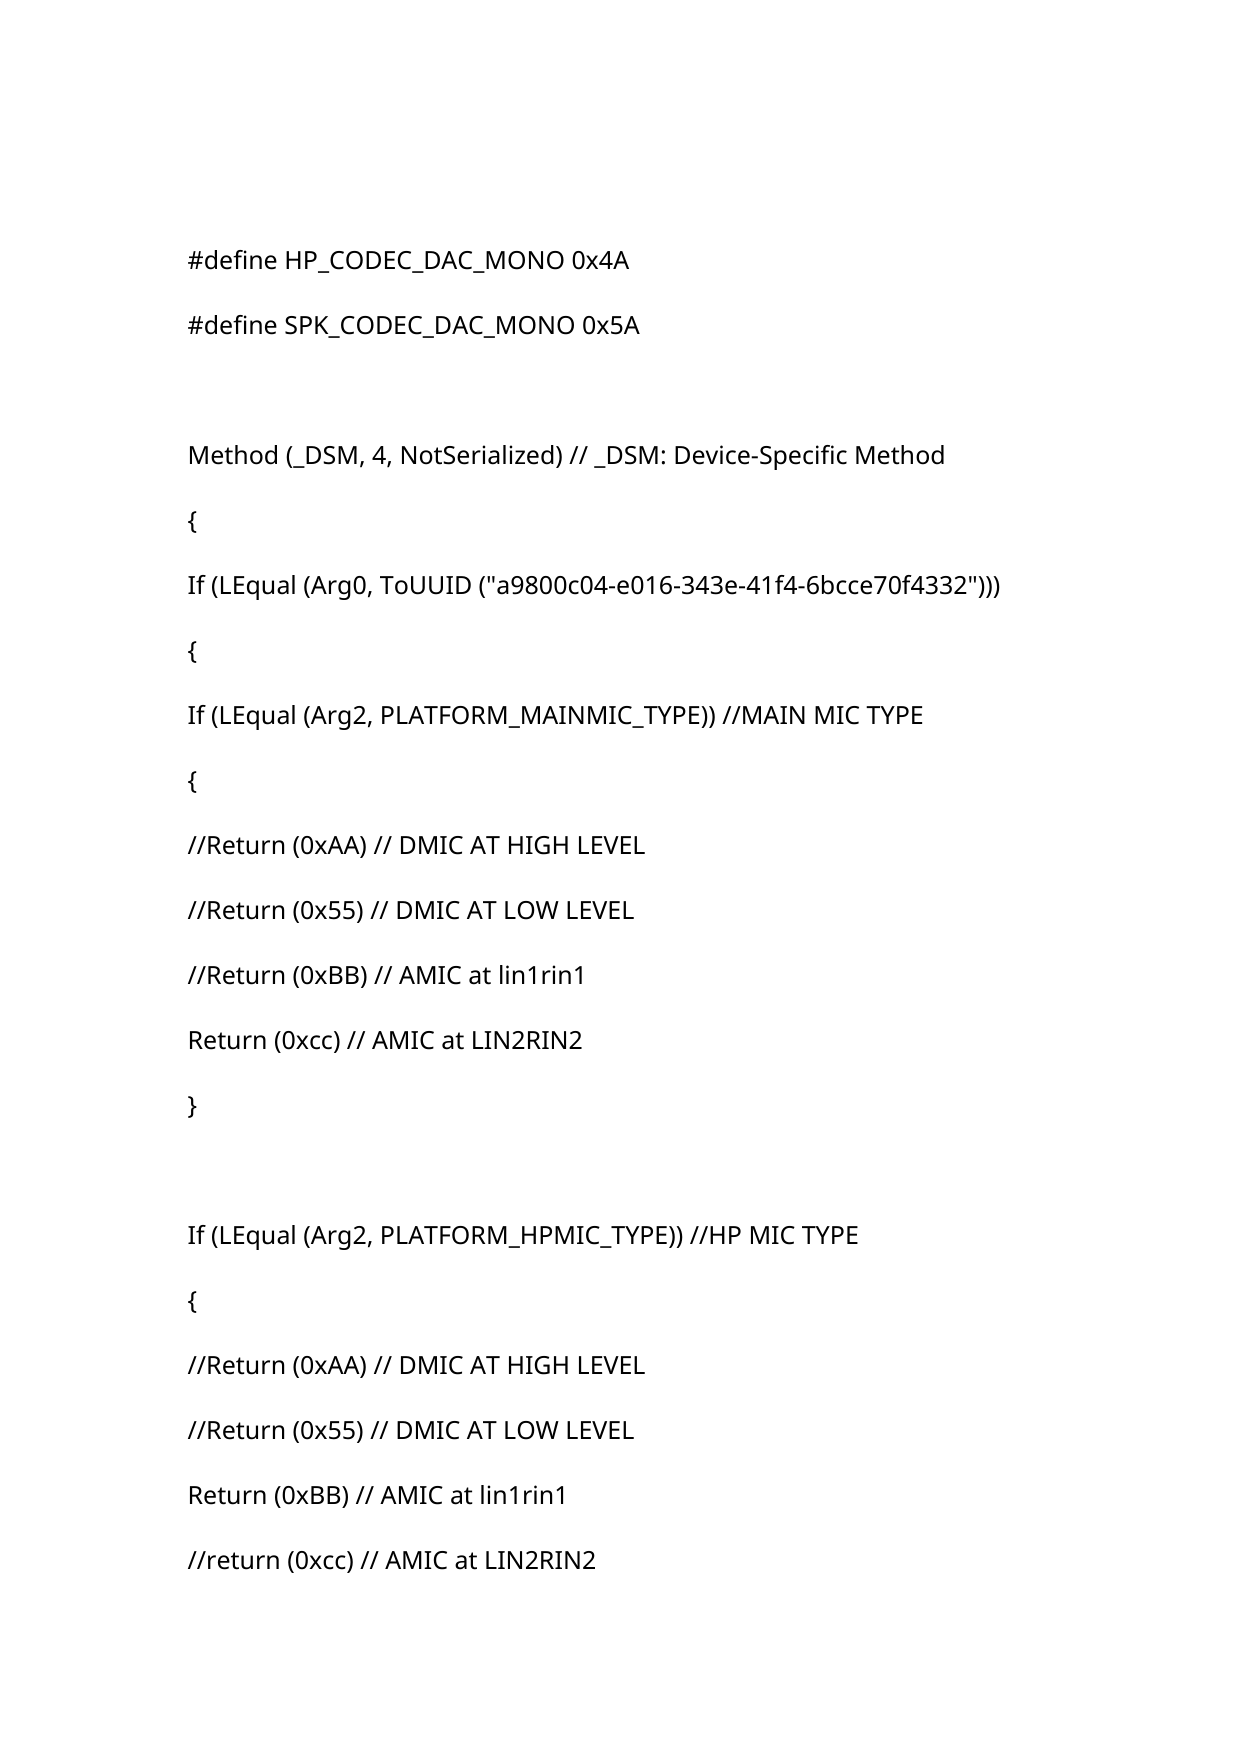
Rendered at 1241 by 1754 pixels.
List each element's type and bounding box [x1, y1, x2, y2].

text [187, 162, 1053, 1592]
